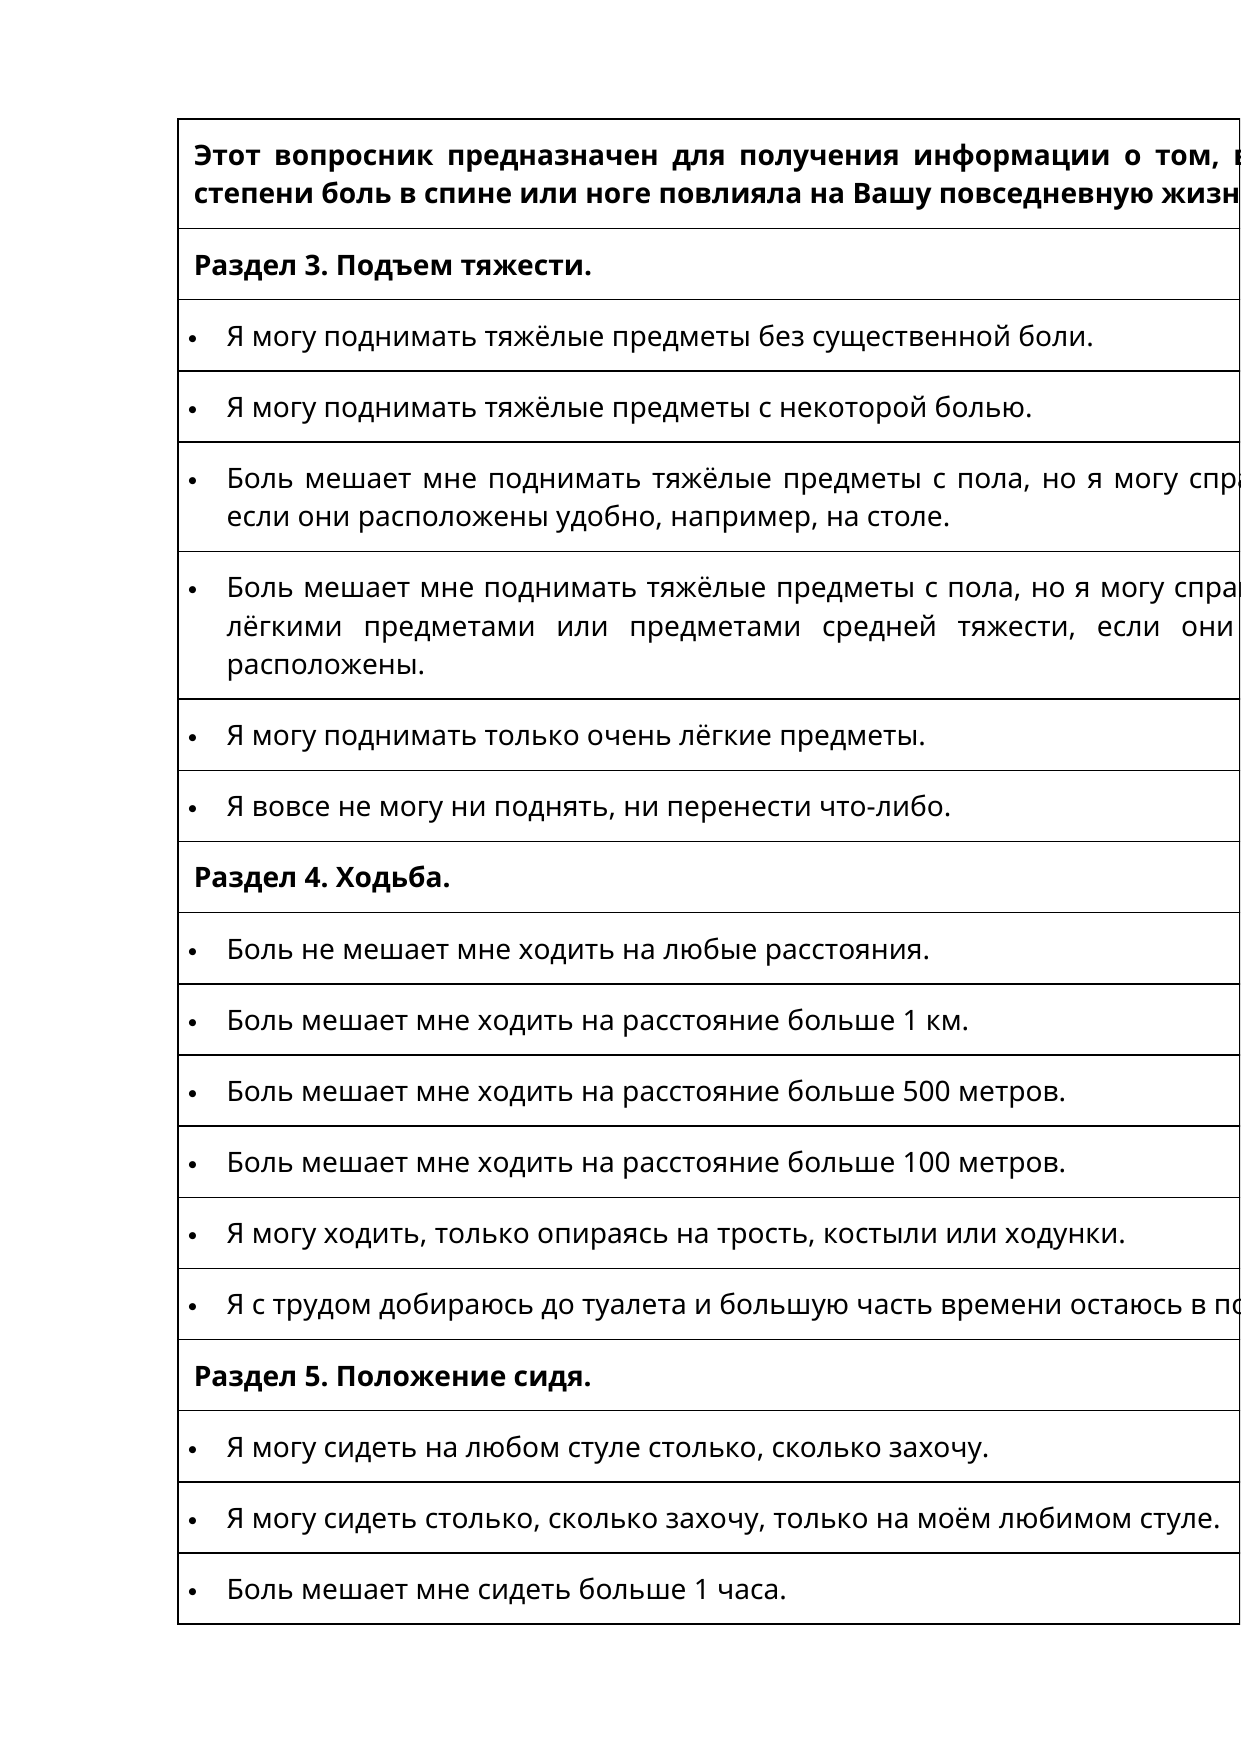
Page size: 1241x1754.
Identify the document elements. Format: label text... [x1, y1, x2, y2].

table_cell Боль мешает мне ходить на расстояние больше 100 метров. [179, 1127, 1239, 1196]
table_cell Я могу сидеть на любом стуле столько, сколько захочу. [179, 1411, 1239, 1481]
table_cell Боль мешает мне ходить на расстояние больше 1 км. [179, 985, 1239, 1054]
table_cell Я могу поднимать только очень лёгкие предметы. [179, 700, 1239, 769]
table_cell Я могу поднимать тяжёлые предметы с некоторой болью. [179, 372, 1239, 441]
table_cell Боль мешает мне поднимать тяжёлые предметы с пола, но я могу справиться с лёгкими предметами или предметами средней тяжести, если они удобно расположены. [179, 552, 1239, 698]
table_cell Раздел 3. Подъем тяжести. [179, 229, 1239, 299]
table_cell Я вовсе не могу ни поднять, ни перенести что-либо. [179, 771, 1239, 841]
table_cell Я могу сидеть столько, сколько захочу, только на моём любимом стуле. [179, 1483, 1239, 1552]
table_header Этот вопросник предназначен для получения информации о том, в какой степени боль в спине или ноге повлияла на Вашу повседневную жизнь [179, 120, 1239, 228]
table_cell Боль мешает мне ходить на расстояние больше 500 метров. [179, 1056, 1239, 1125]
table_cell Я могу поднимать тяжёлые предметы без существенной боли. [179, 300, 1239, 370]
table_cell Я могу ходить, только опираясь на трость, костыли или ходунки. [179, 1198, 1239, 1267]
table_cell Боль не мешает мне ходить на любые расстояния. [179, 913, 1239, 983]
table_cell Я с трудом добираюсь до туалета и большую часть времени остаюсь в постели. [179, 1269, 1239, 1339]
table_cell Раздел 5. Положение сидя. [179, 1340, 1239, 1410]
table_cell Боль мешает мне сидеть больше 1 часа. [179, 1554, 1239, 1623]
table_cell Раздел 4. Ходьба. [179, 842, 1239, 912]
table_cell Боль мешает мне поднимать тяжёлые предметы с пола, но я могу справиться, если они расположены удобно, например, на столе. [179, 443, 1239, 551]
